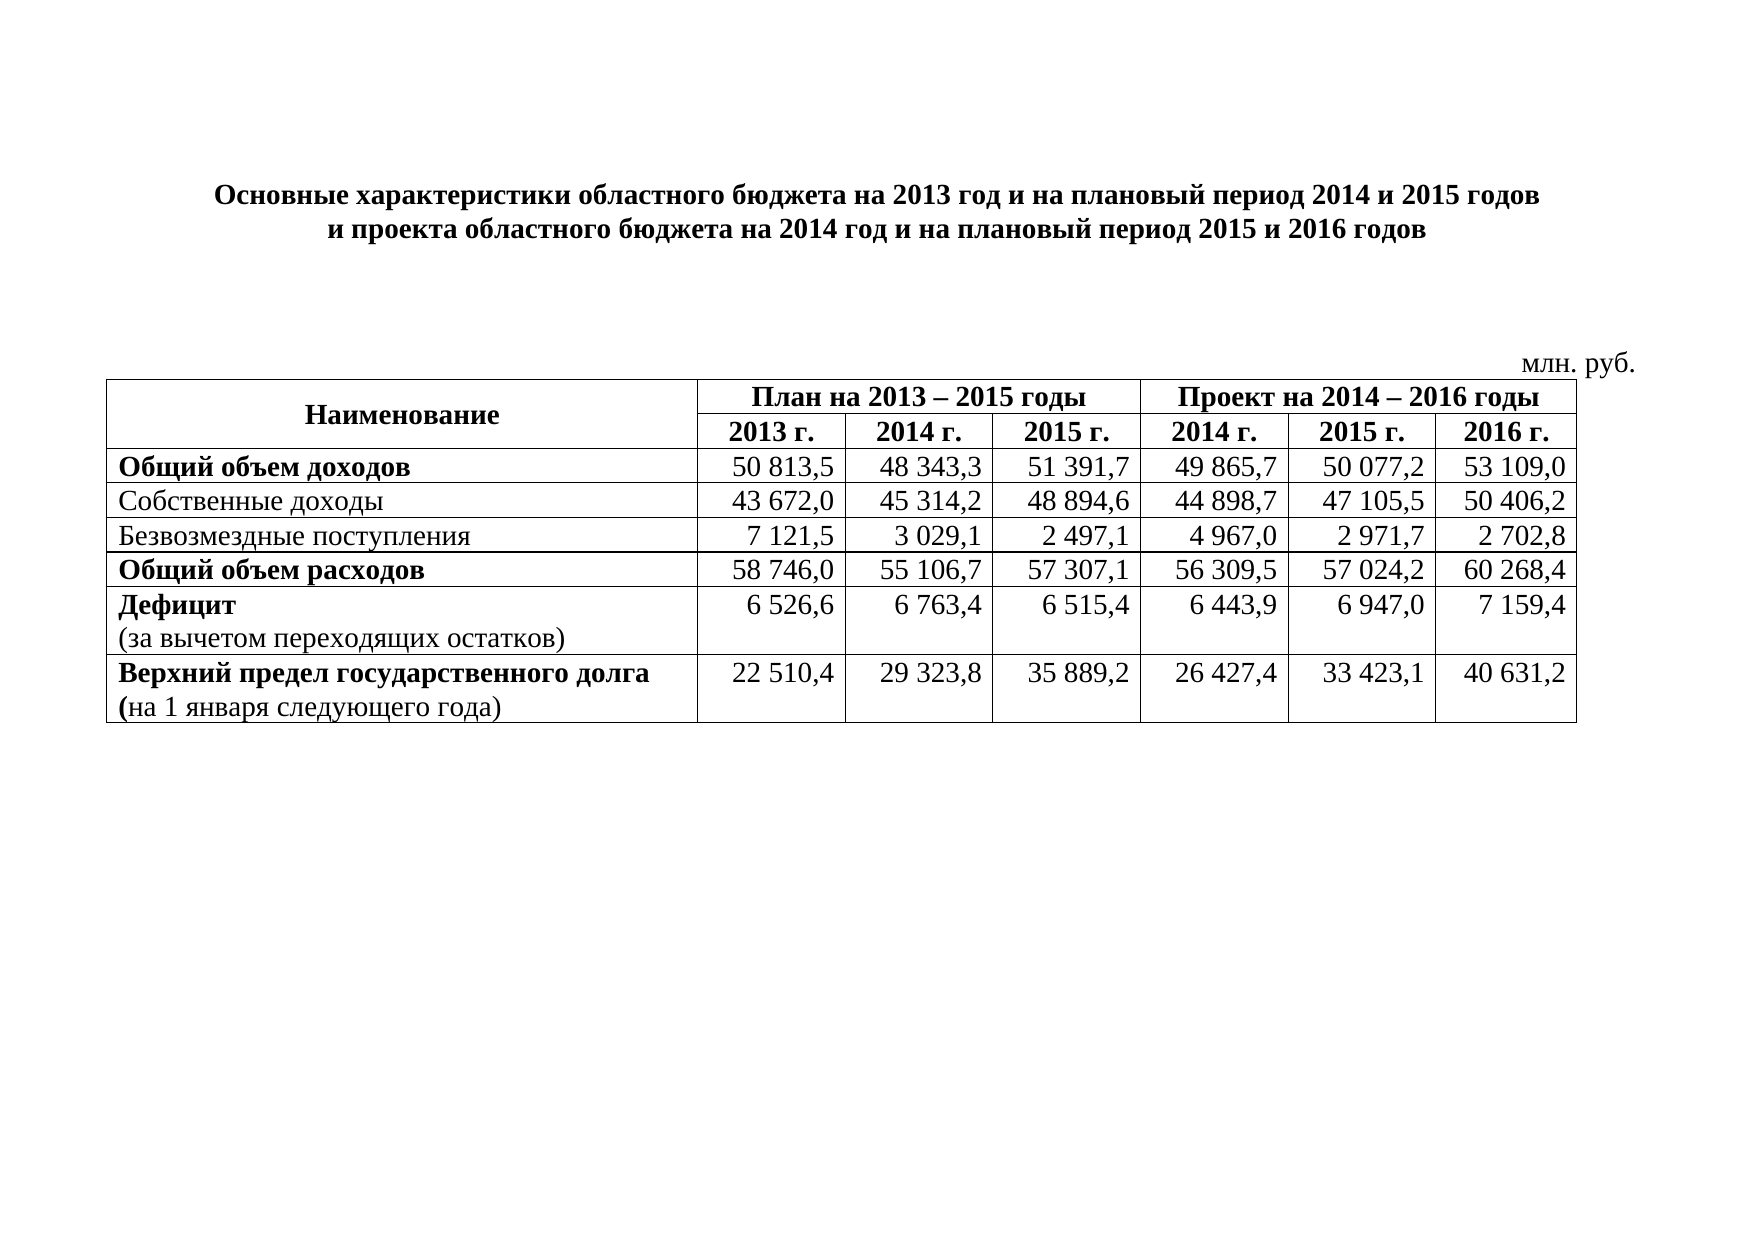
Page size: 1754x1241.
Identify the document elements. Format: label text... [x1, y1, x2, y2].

table_cell 6 763,4 [846, 587, 992, 654]
table_cell 2 971,7 [1289, 518, 1435, 551]
table_cell 57 307,1 [993, 553, 1140, 586]
table_cell 60 268,4 [1436, 553, 1576, 586]
table_cell 7 159,4 [1436, 587, 1576, 654]
table_cell Собственные доходы [107, 483, 697, 517]
table_cell Безвозмездные поступления [107, 518, 697, 551]
table_cell 33 423,1 [1289, 655, 1435, 722]
table_cell 29 323,8 [846, 655, 992, 722]
table_cell 2015 г. [1289, 414, 1435, 448]
table_cell 2 497,1 [993, 518, 1140, 551]
table_cell 57 024,2 [1289, 553, 1435, 586]
table_cell 47 105,5 [1289, 483, 1435, 517]
table_cell 45 314,2 [846, 483, 992, 517]
table_cell 53 109,0 [1436, 449, 1576, 482]
table_cell 22 510,4 [698, 655, 845, 722]
text млн. руб. [118, 345, 1636, 378]
table_cell 51 391,7 [993, 449, 1140, 482]
table_cell 43 672,0 [698, 483, 845, 517]
table_cell 48 894,6 [993, 483, 1140, 517]
table_cell 6 526,6 [698, 587, 845, 654]
table_cell 50 406,2 [1436, 483, 1576, 517]
table_cell Дефицит (за вычетом переходящих остатков) [107, 587, 697, 654]
table_cell 56 309,5 [1141, 553, 1288, 586]
text и проекта областного бюджета на 2014 год и на плановый период 2015 и 2016 годов [118, 211, 1636, 244]
table_cell 50 813,5 [698, 449, 845, 482]
table_cell 55 106,7 [846, 553, 992, 586]
table_cell 6 947,0 [1289, 587, 1435, 654]
table_cell 58 746,0 [698, 553, 845, 586]
table_cell 26 427,4 [1141, 655, 1288, 722]
table_cell 48 343,3 [846, 449, 992, 482]
table_cell 7 121,5 [698, 518, 845, 551]
table_cell 35 889,2 [993, 655, 1140, 722]
table_header Проект на 2014 – 2016 годы [1141, 380, 1576, 413]
table_cell 2016 г. [1436, 414, 1576, 448]
table_cell Общий объем расходов [107, 553, 697, 586]
table_cell Общий объем доходов [107, 449, 697, 482]
table_cell 44 898,7 [1141, 483, 1288, 517]
table_cell 2013 г. [698, 414, 845, 448]
table_cell 4 967,0 [1141, 518, 1288, 551]
table_cell Верхний предел государственного долга (на 1 января следующего года) [107, 655, 697, 722]
text Основные характеристики областного бюджета на 2013 год и на плановый период 2014 и 2015 годов [118, 177, 1636, 211]
table_cell 50 077,2 [1289, 449, 1435, 482]
table_cell 2015 г. [993, 414, 1140, 448]
table_cell 2014 г. [846, 414, 992, 448]
table_cell 6 515,4 [993, 587, 1140, 654]
table_cell 49 865,7 [1141, 449, 1288, 482]
table_cell 40 631,2 [1436, 655, 1576, 722]
table_cell 6 443,9 [1141, 587, 1288, 654]
table_header План на 2013 – 2015 годы [698, 380, 1140, 413]
table_cell 2014 г. [1141, 414, 1288, 448]
table_cell 2 702,8 [1436, 518, 1576, 551]
table_header Наименование [107, 380, 697, 448]
table_cell 3 029,1 [846, 518, 992, 551]
